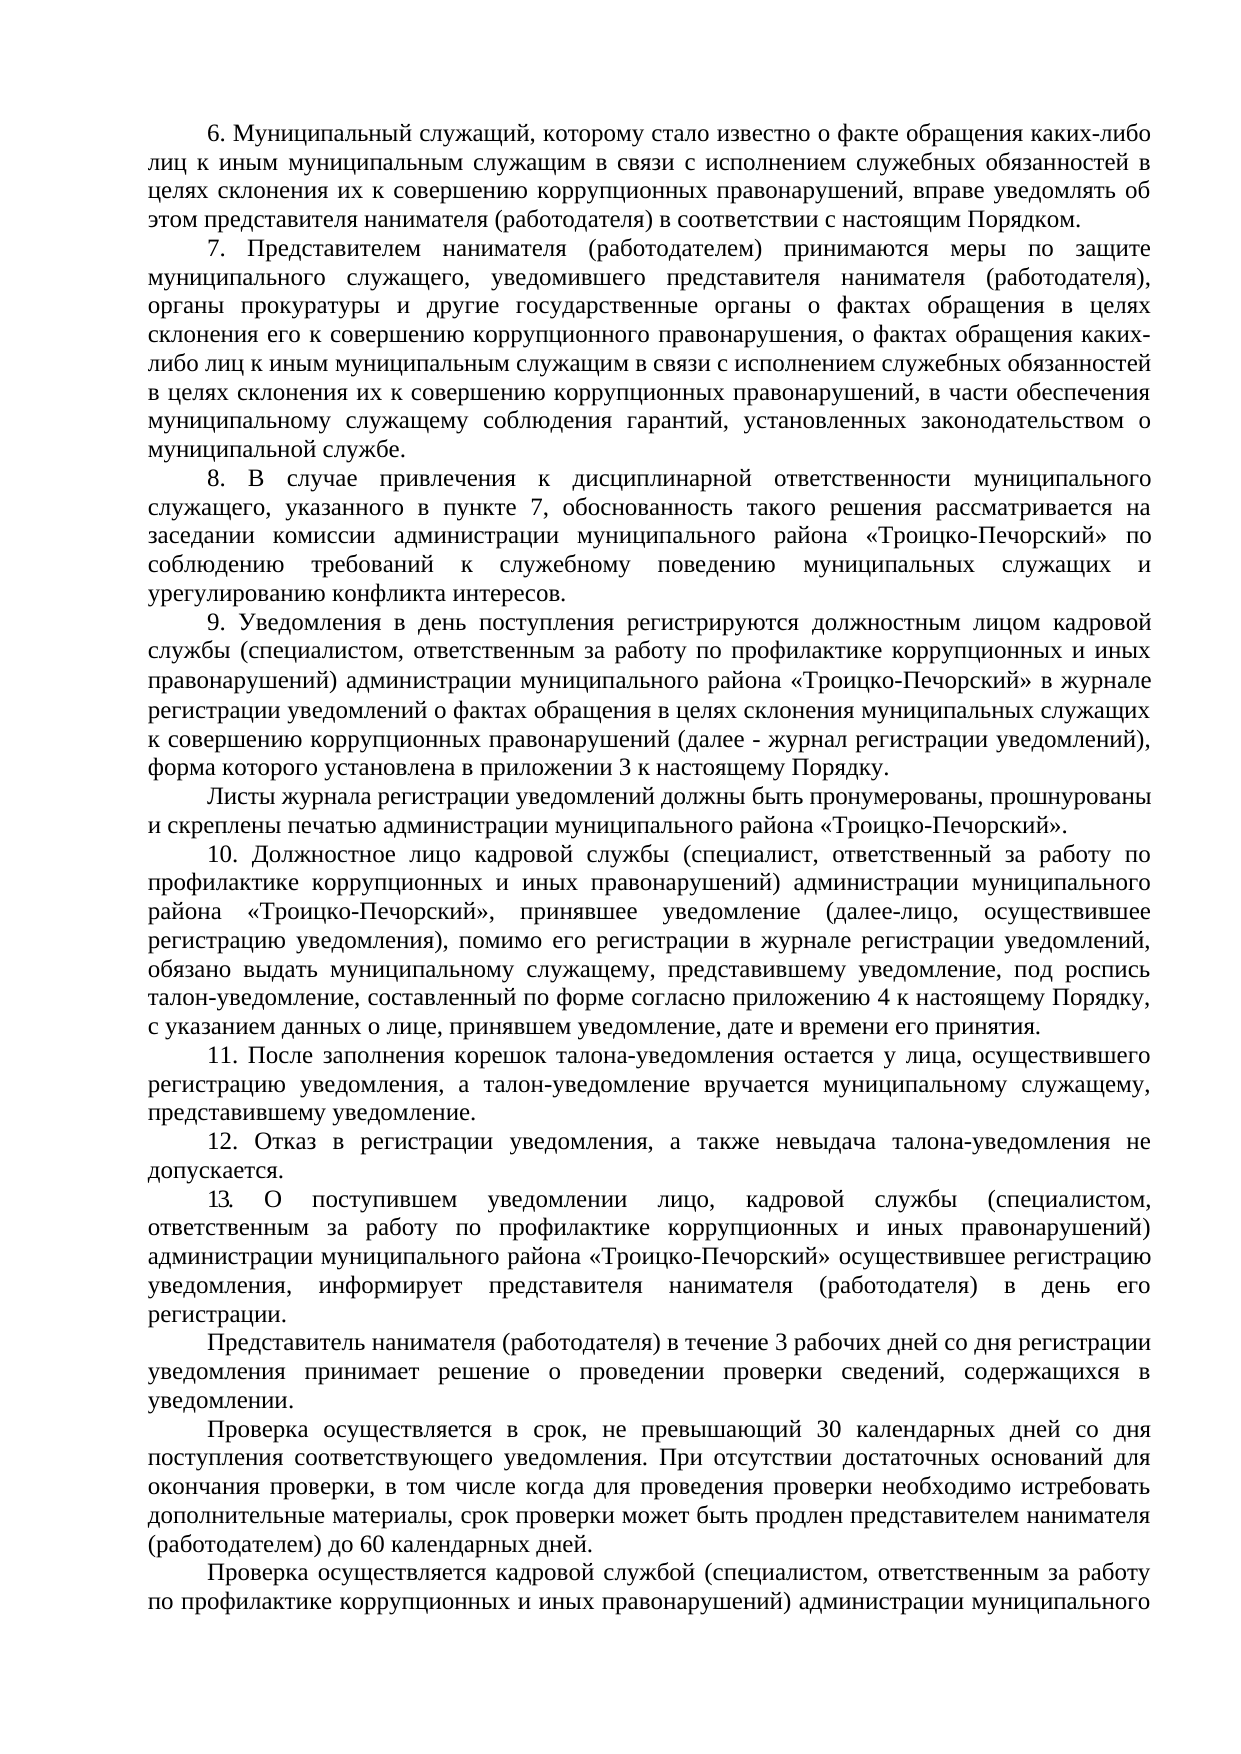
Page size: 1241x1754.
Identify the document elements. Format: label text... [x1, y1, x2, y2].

text Представитель нанимателя (работодателя) в течение 3 рабочих дней со дня регистрации уведомления принимает решение о проведении проверки сведений, содержащихся в уведомлении. [148, 1327, 1152, 1414]
text Листы журнала регистрации уведомлений должны быть пронумерованы, прошнурованы и скреплены печатью администрации муниципального района «Троицко-Печорский». [148, 781, 1152, 839]
text 6. Муниципальный служащий, которому стало известно о факте обращения каких-либо лиц к иным муниципальным служащим в связи с исполнением служебных обязанностей в целях склонения их к совершению коррупционных правонарушений, вправе уведомлять об этом представителя нанимателя (работодателя) в соответствии с настоящим Порядком. [148, 118, 1152, 233]
text 13. О поступившем уведомлении лицо, кадровой службы (специалистом, ответственным за работу по профилактике коррупционных и иных правонарушений) администрации муниципального района «Троицко-Печорский» осуществившее регистрацию уведомления, информирует представителя нанимателя (работодателя) в день его регистрации. [148, 1184, 1152, 1327]
text 8. В случае привлечения к дисциплинарной ответственности муниципального служащего, указанного в пункте 7, обоснованность такого решения рассматривается на заседании комиссии администрации муниципального района «Троицко-Печорский» по соблюдению требований к служебному поведению муниципальных служащих и урегулированию конфликта интересов. [148, 463, 1152, 607]
text 7. Представителем нанимателя (работодателем) принимаются меры по защите муниципального служащего, уведомившего представителя нанимателя (работодателя), органы прокуратуры и другие государственные органы о фактах обращения в целях склонения его к совершению коррупционного правонарушения, о фактах обращения каких-либо лиц к иным муниципальным служащим в связи с исполнением служебных обязанностей в целях склонения их к совершению коррупционных правонарушений, в части обеспечения муниципальному служащему соблюдения гарантий, установленных законодательством о муниципальной службе. [148, 233, 1152, 463]
text 12. Отказ в регистрации уведомления, а также невыдача талона-уведомления не допускается. [148, 1126, 1152, 1184]
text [148, 1557, 1152, 1615]
text 10. Должностное лицо кадровой службы (специалист, ответственный за работу по профилактике коррупционных и иных правонарушений) администрации муниципального района «Троицко-Печорский», принявшее уведомление (далее-лицо, осуществившее регистрацию уведомления), помимо его регистрации в журнале регистрации уведомлений, обязано выдать муниципальному служащему, представившему уведомление, под роспись талон-уведомление, составленный по форме согласно приложению 4 к настоящему Порядку, с указанием данных о лице, принявшем уведомление, дате и времени его принятия. [148, 839, 1152, 1040]
text 9. Уведомления в день поступления регистрируются должностным лицом кадровой службы (специалистом, ответственным за работу по профилактике коррупционных и иных правонарушений) администрации муниципального района «Троицко-Печорский» в журнале регистрации уведомлений о фактах обращения в целях склонения муниципальных служащих к совершению коррупционных правонарушений (далее - журнал регистрации уведомлений), форма которого установлена в приложении 3 к настоящему Порядку. [148, 607, 1152, 781]
text Проверка осуществляется в срок, не превышающий 30 календарных дней со дня поступления соответствующего уведомления. При отсутствии достаточных оснований для окончания проверки, в том числе когда для проведения проверки необходимо истребовать дополнительные материалы, срок проверки может быть продлен представителем нанимателя (работодателем) до 60 календарных дней. [148, 1414, 1152, 1557]
text 11. После заполнения корешок талона-уведомления остается у лица, осуществившего регистрацию уведомления, а талон-уведомление вручается муниципальному служащему, представившему уведомление. [148, 1040, 1152, 1126]
